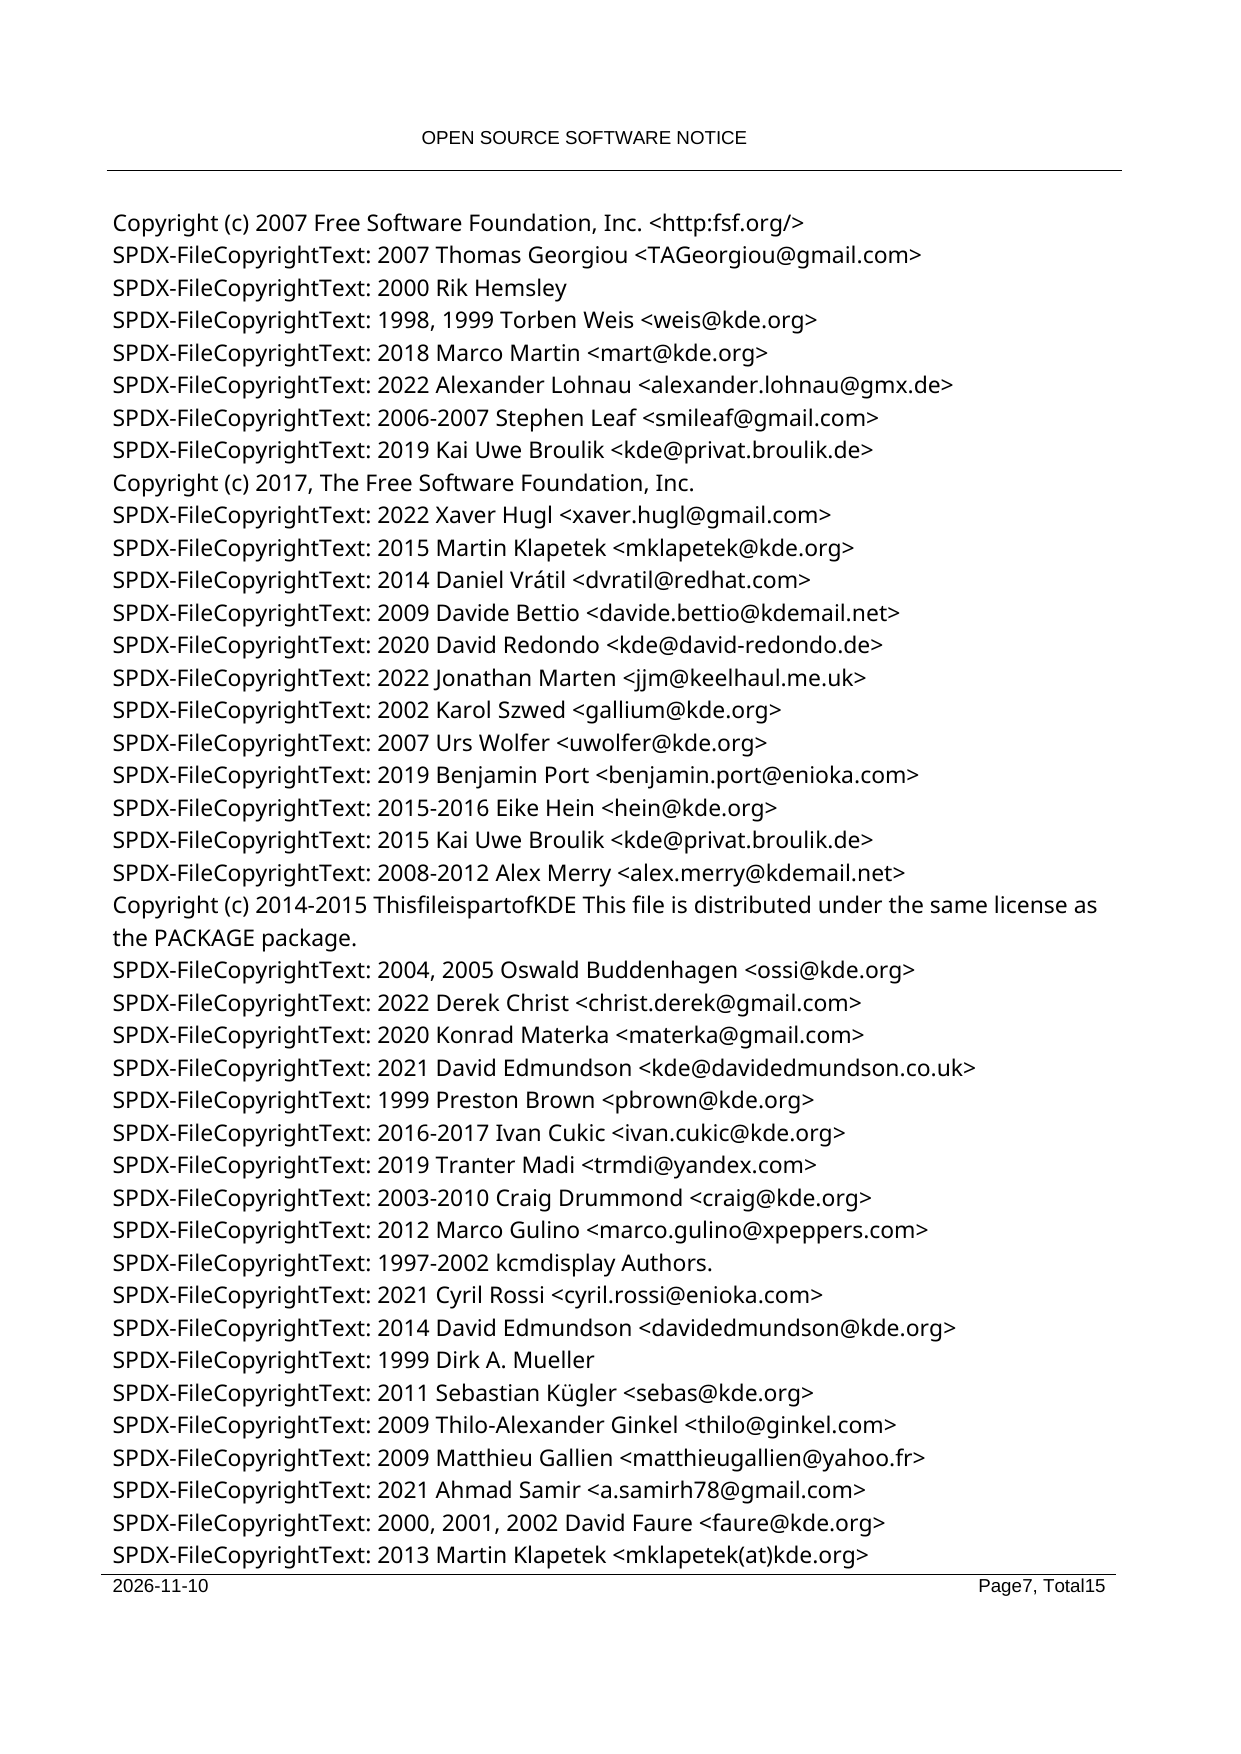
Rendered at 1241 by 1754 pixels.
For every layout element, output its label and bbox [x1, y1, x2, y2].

text [112, 206, 1128, 1571]
